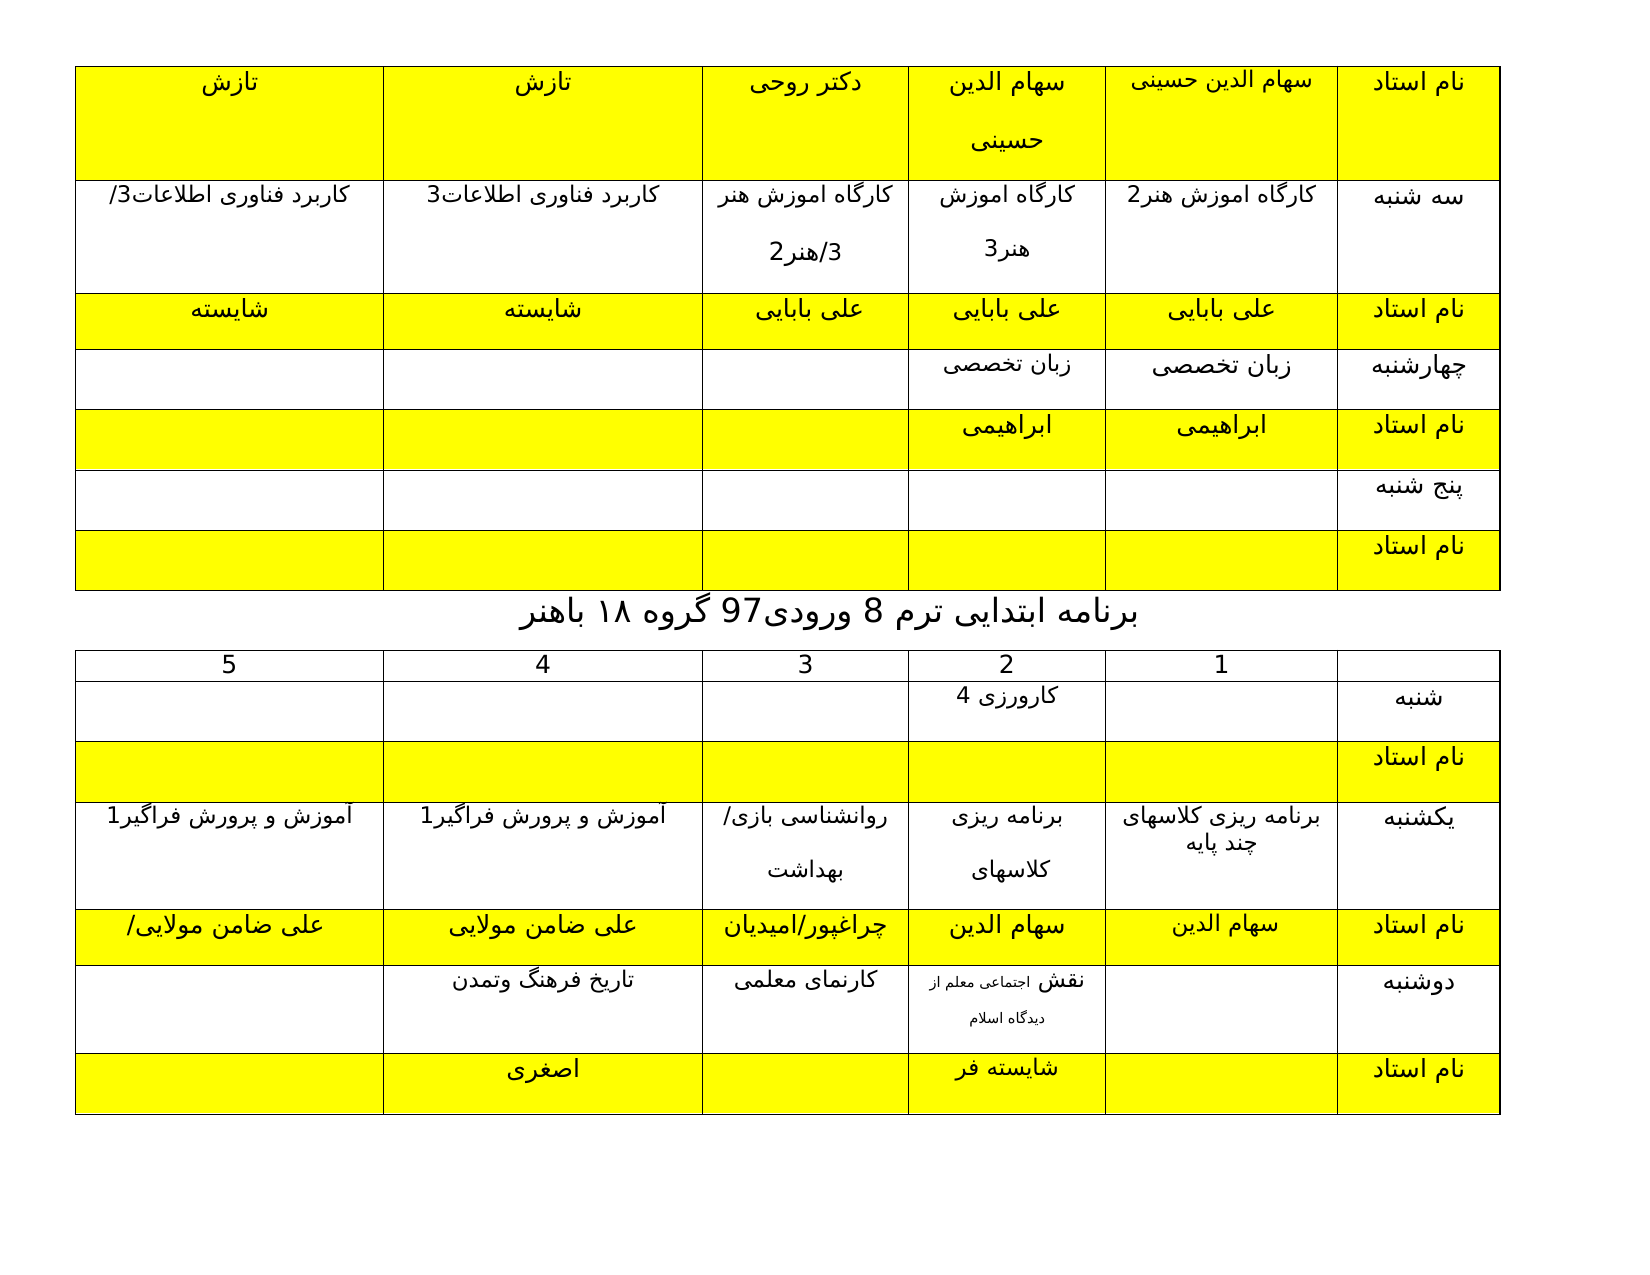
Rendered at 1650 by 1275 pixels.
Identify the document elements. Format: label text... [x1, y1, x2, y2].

table_cell [384, 471, 702, 530]
table_cell برنامه ریزی کلاسهای چند پایه [1106, 803, 1337, 909]
table_cell پنج شنبه [1338, 471, 1499, 530]
table_cell [384, 410, 702, 469]
table_cell علی بابایی [909, 294, 1105, 349]
table_cell تاریخ فرهنگ وتمدن [384, 966, 702, 1053]
table_cell کارگاه اموزش هنر2 [1106, 181, 1337, 293]
table_cell یکشنبه [1338, 803, 1499, 909]
table_cell [703, 410, 908, 469]
table_cell سهام الدین حسینی [1106, 67, 1337, 180]
table_cell سهام الدین حسینی [909, 67, 1105, 180]
table_cell سهام الدین [909, 910, 1105, 965]
table_cell شایسته فر [909, 1054, 1105, 1113]
table_cell شایسته [384, 294, 702, 349]
table_cell [76, 1054, 383, 1113]
table_cell [703, 742, 908, 802]
table_cell نام استاد [1338, 1054, 1499, 1113]
table_cell [703, 531, 908, 590]
table_cell چهارشنبه [1338, 350, 1499, 409]
table_cell علی بابایی [703, 294, 908, 349]
table_cell شنبه [1338, 682, 1499, 741]
table_cell [1106, 471, 1337, 530]
table_header 3 [703, 651, 908, 681]
table_cell علی ضامن مولایی [384, 910, 702, 965]
table_cell برنامه ریزی کلاسهای [909, 803, 1105, 909]
table_cell [384, 350, 702, 409]
table_header 1 [1106, 651, 1337, 681]
table_cell آموزش و پرورش فراگیر1 [76, 803, 383, 909]
table_cell ابراهیمی [1106, 410, 1337, 469]
table_cell [1106, 531, 1337, 590]
table_cell [1106, 682, 1337, 741]
table_cell [76, 682, 383, 741]
table_cell [384, 742, 702, 802]
table_cell سهام الدین [1106, 910, 1337, 965]
table_cell تازش [76, 67, 383, 180]
table_cell [384, 531, 702, 590]
table_cell اصغری [384, 1054, 702, 1113]
table_cell [703, 1054, 908, 1113]
table_cell دوشنبه [1338, 966, 1499, 1053]
table_cell نقش اجتماعی معلم از دیدگاه اسلام [909, 966, 1105, 1053]
table_cell زبان تخصصی [1106, 350, 1337, 409]
table_cell [76, 471, 383, 530]
text برنامه ابتدایی ترم 8 ورودی97 گروه ۱۸ باهنر [75, 591, 1584, 630]
table_cell [1106, 1054, 1337, 1113]
table_cell کارگاه اموزش هنر3/هنر2 [703, 181, 908, 293]
table_cell [1106, 966, 1337, 1053]
table_cell کارنمای معلمی [703, 966, 908, 1053]
table_cell [1106, 742, 1337, 802]
table_cell سه شنبه [1338, 181, 1499, 293]
table_cell کاربرد فناوری اطلاعات3 [384, 181, 702, 293]
table_header 2 [909, 651, 1105, 681]
table_cell زبان تخصصی [909, 350, 1105, 409]
table_cell [703, 471, 908, 530]
table_cell نام استاد [1338, 910, 1499, 965]
table_cell [76, 410, 383, 469]
table_cell [909, 531, 1105, 590]
table_cell شایسته [76, 294, 383, 349]
table_cell [909, 742, 1105, 802]
table_cell علی ضامن مولایی/ [76, 910, 383, 965]
table_cell [909, 471, 1105, 530]
table_cell [76, 531, 383, 590]
table_cell دکتر روحی [703, 67, 908, 180]
table_cell آموزش و پرورش فراگیر1 [384, 803, 702, 909]
table_cell کارگاه اموزش هنر3 [909, 181, 1105, 293]
table_cell تازش [384, 67, 702, 180]
table_cell [384, 682, 702, 741]
table_cell [76, 966, 383, 1053]
table_cell علی بابایی [1106, 294, 1337, 349]
table_header 4 [384, 651, 702, 681]
table_header 5 [76, 651, 383, 681]
table_cell کارورزی 4 [909, 682, 1105, 741]
table_cell چراغپور/امیدیان [703, 910, 908, 965]
table_cell نام استاد [1338, 410, 1499, 469]
table_cell کاربرد فناوری اطلاعات3/ [76, 181, 383, 293]
table_cell نام استاد [1338, 742, 1499, 802]
table_cell [703, 682, 908, 741]
table_header [1338, 651, 1499, 681]
table_cell نام استاد [1338, 67, 1499, 180]
table_cell ابراهیمی [909, 410, 1105, 469]
table_cell نام استاد [1338, 294, 1499, 349]
table_cell روانشناسی بازی/ بهداشت [703, 803, 908, 909]
table_cell [76, 742, 383, 802]
table_cell [703, 350, 908, 409]
table_cell [76, 350, 383, 409]
table_cell نام استاد [1338, 531, 1499, 590]
